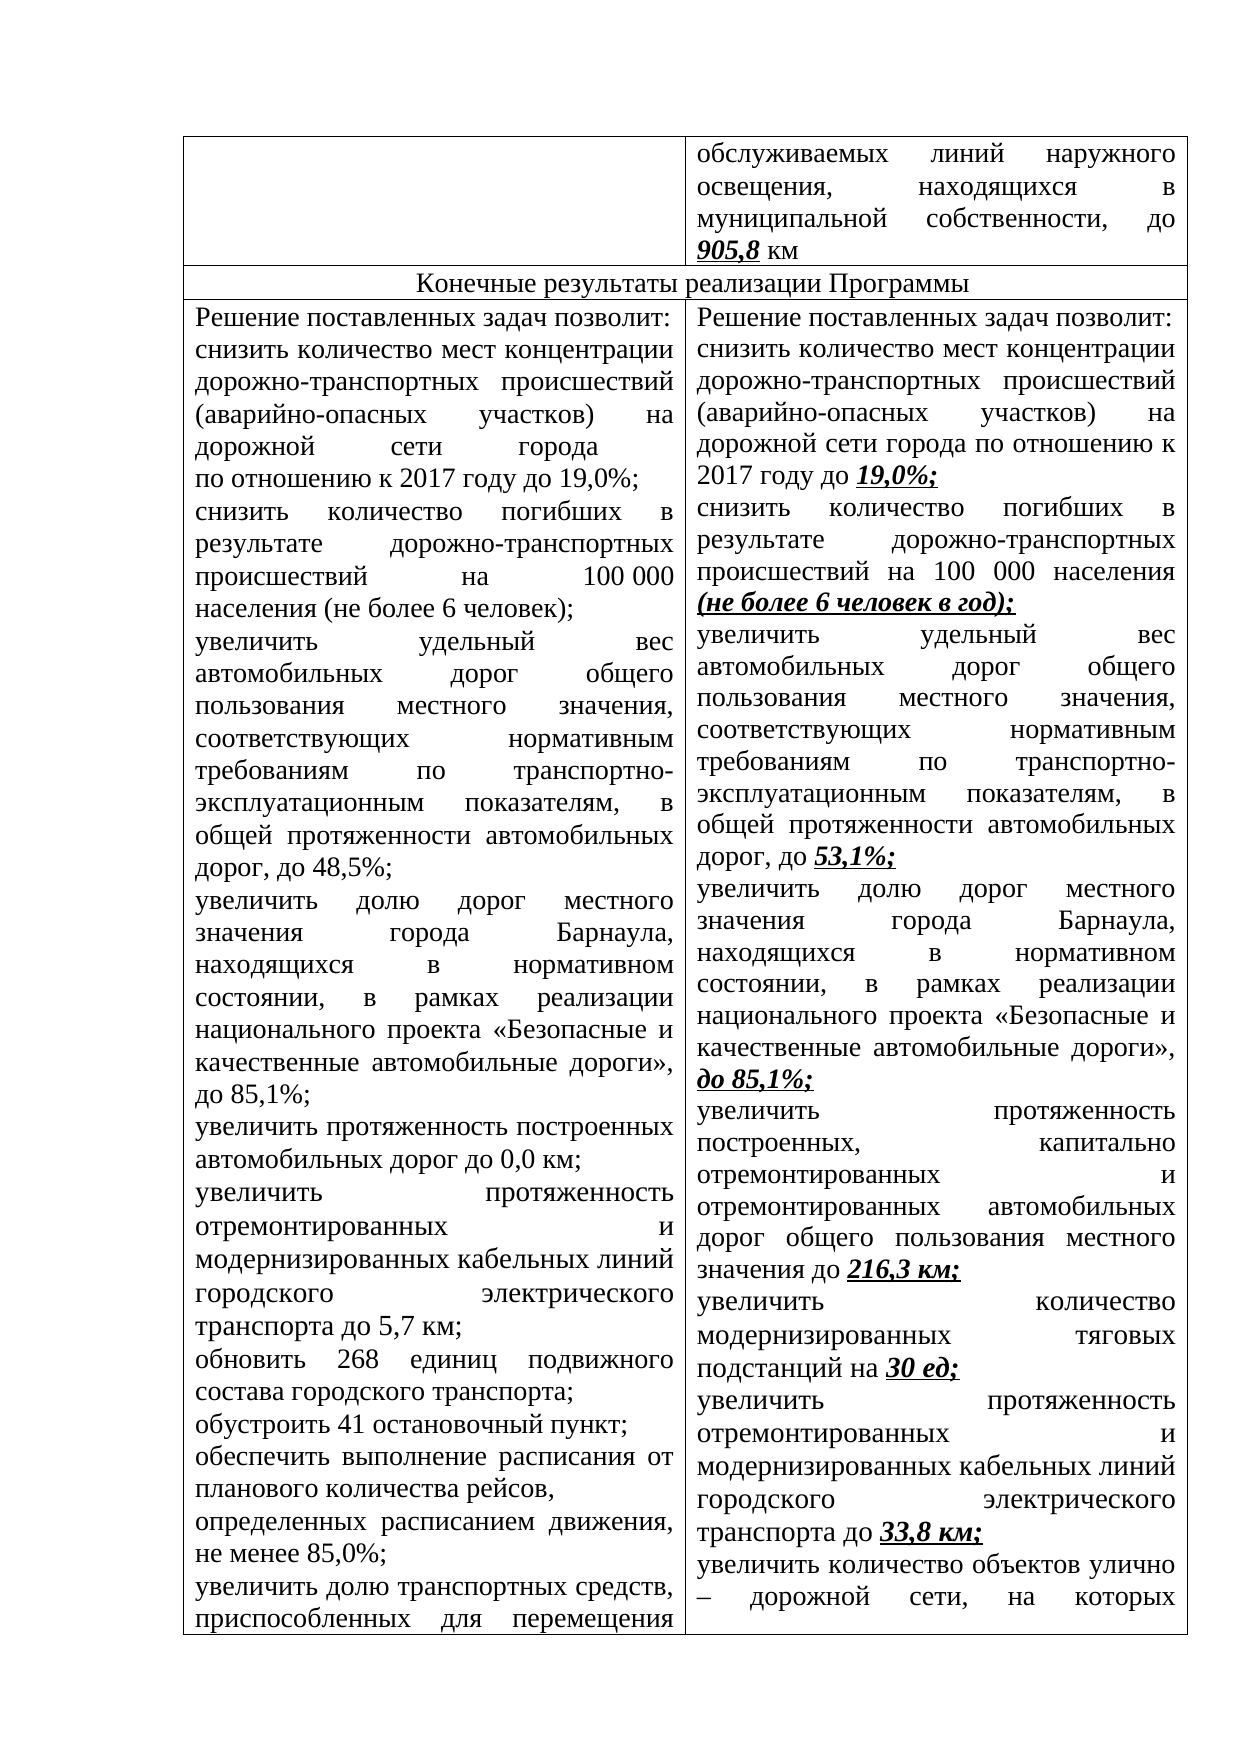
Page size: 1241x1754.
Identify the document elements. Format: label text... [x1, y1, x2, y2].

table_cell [184, 137, 685, 265]
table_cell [686, 300, 1187, 1633]
table_cell Конечные результаты реализации Программы [184, 266, 1187, 298]
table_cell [686, 137, 1187, 265]
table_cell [184, 300, 685, 1633]
